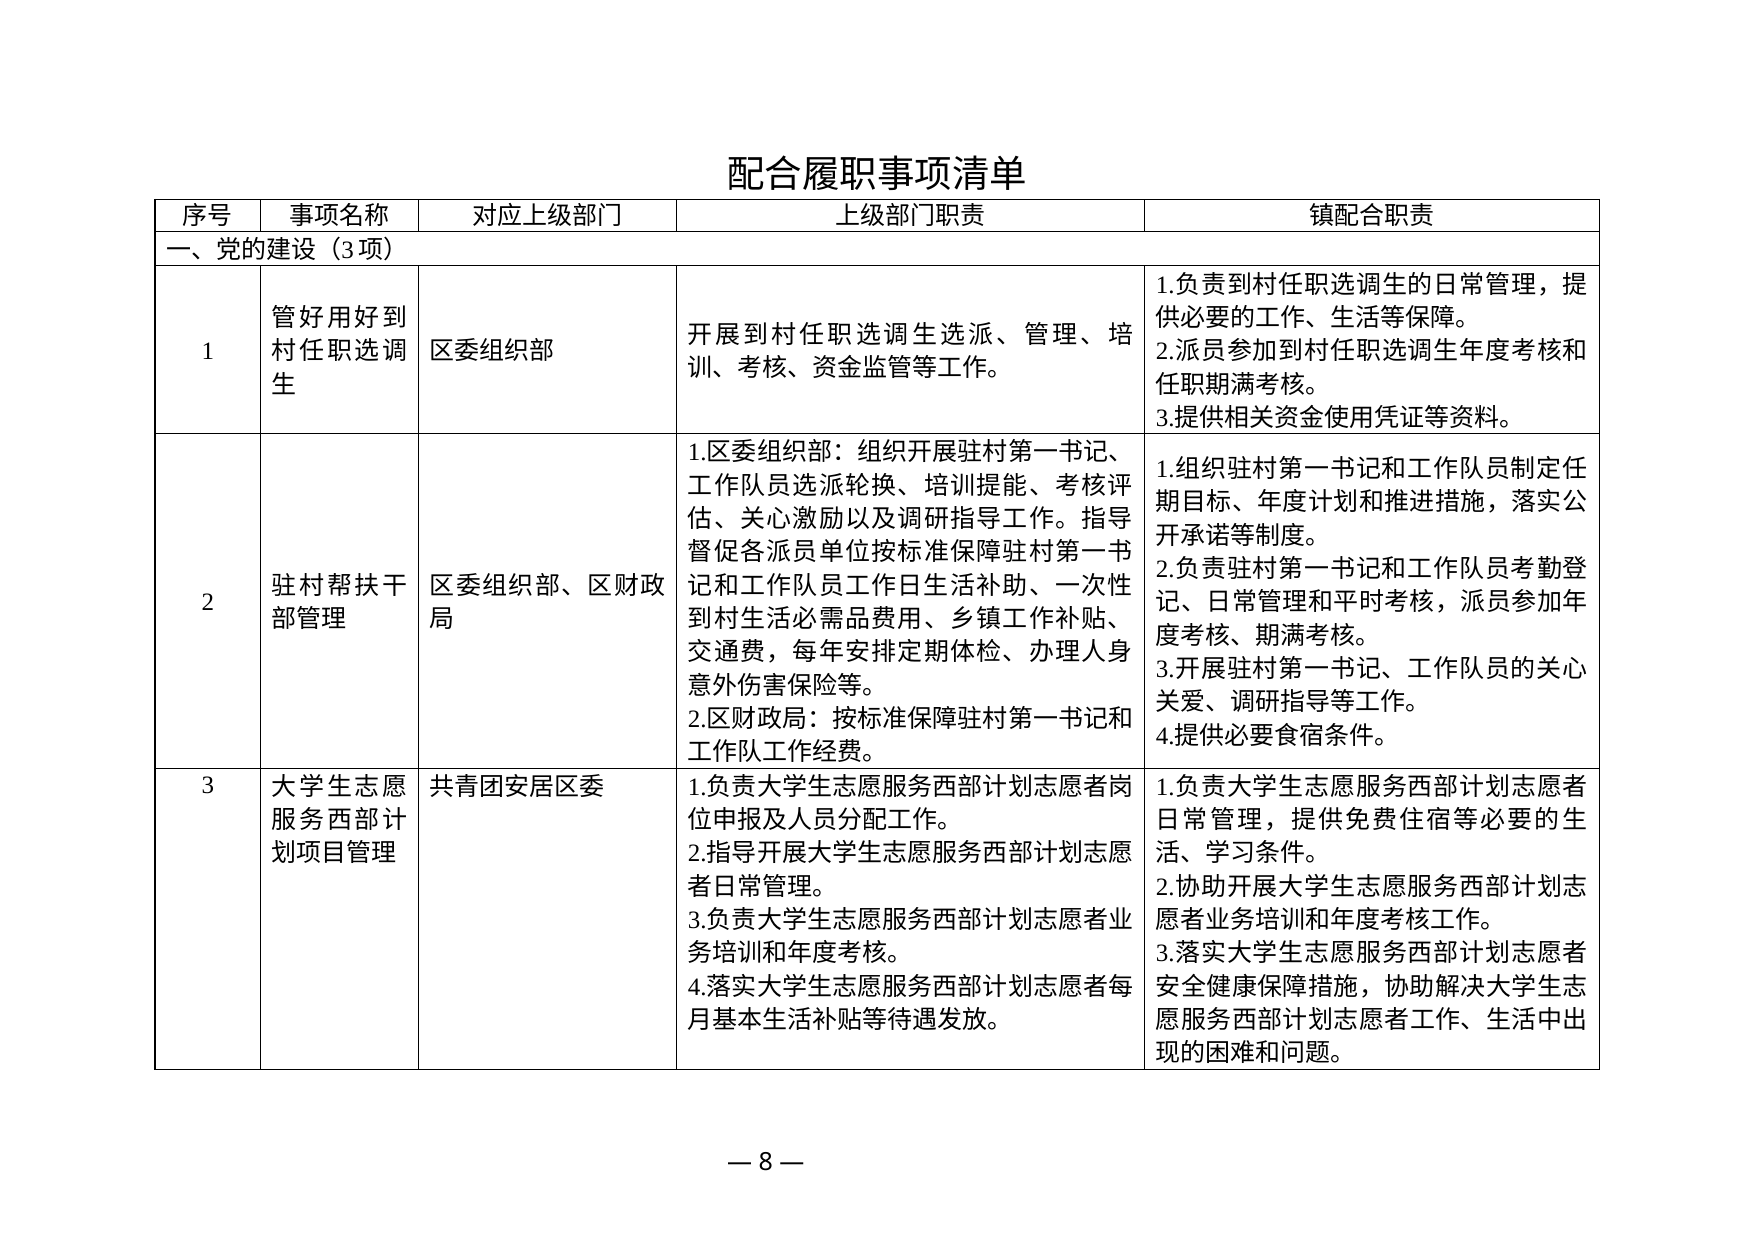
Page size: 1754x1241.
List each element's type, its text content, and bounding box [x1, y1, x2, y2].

table_cell 1.区委组织部：组织开展驻村第一书记、工作队员选派轮换、培训提能、考核评估、关心激励以及调研指导工作。指导督促各派员单位按标准保障驻村第一书记和工作队员工作日生活补助、一次性到村生活必需品费用、乡镇工作补贴、交通费，每年安排定期体检、办理人身意外伤害保险等。 2.区财政局：按标准保障驻村第一书记和工作队工作经费。 [677, 434, 1144, 767]
table_cell 1.组织驻村第一书记和工作队员制定任期目标、年度计划和推进措施，落实公开承诺等制度。 2.负责驻村第一书记和工作队员考勤登记、日常管理和平时考核，派员参加年度考核、期满考核。 3.开展驻村第一书记、工作队员的关心关爱、调研指导等工作。 4.提供必要食宿条件。 [1145, 434, 1599, 767]
table_cell 3 [156, 769, 260, 1068]
table_cell 1 [156, 266, 260, 433]
table_header 事项名称 [261, 200, 418, 231]
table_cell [677, 769, 1144, 1068]
table_cell 1.负责到村任职选调生的日常管理，提供必要的工作、生活等保障。 2.派员参加到村任职选调生年度考核和任职期满考核。 3.提供相关资金使用凭证等资料。 [1145, 266, 1599, 433]
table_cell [1145, 769, 1599, 1068]
table_cell 一、党的建设（3项） [156, 232, 1599, 265]
table_cell 驻村帮扶干部管理 [261, 434, 418, 767]
table_cell 区委组织部 [419, 266, 676, 433]
table_header 对应上级部门 [419, 200, 676, 231]
table_header 镇配合职责 [1145, 200, 1599, 231]
table_cell 区委组织部、区财政局 [419, 434, 676, 767]
table_header 序号 [156, 200, 260, 231]
table_cell 共青团安居区委 [419, 769, 676, 1068]
table_cell 开展到村任职选调生选派、管理、培训、考核、资金监管等工作。 [677, 266, 1144, 433]
table_cell 大学生志愿服务西部计划项目管理 [261, 769, 418, 1068]
table_cell 2 [156, 434, 260, 767]
table_cell 管好用好到村任职选调生 [261, 266, 418, 433]
text 配合履职事项清单 [148, 148, 1606, 199]
table_header 上级部门职责 [677, 200, 1144, 231]
